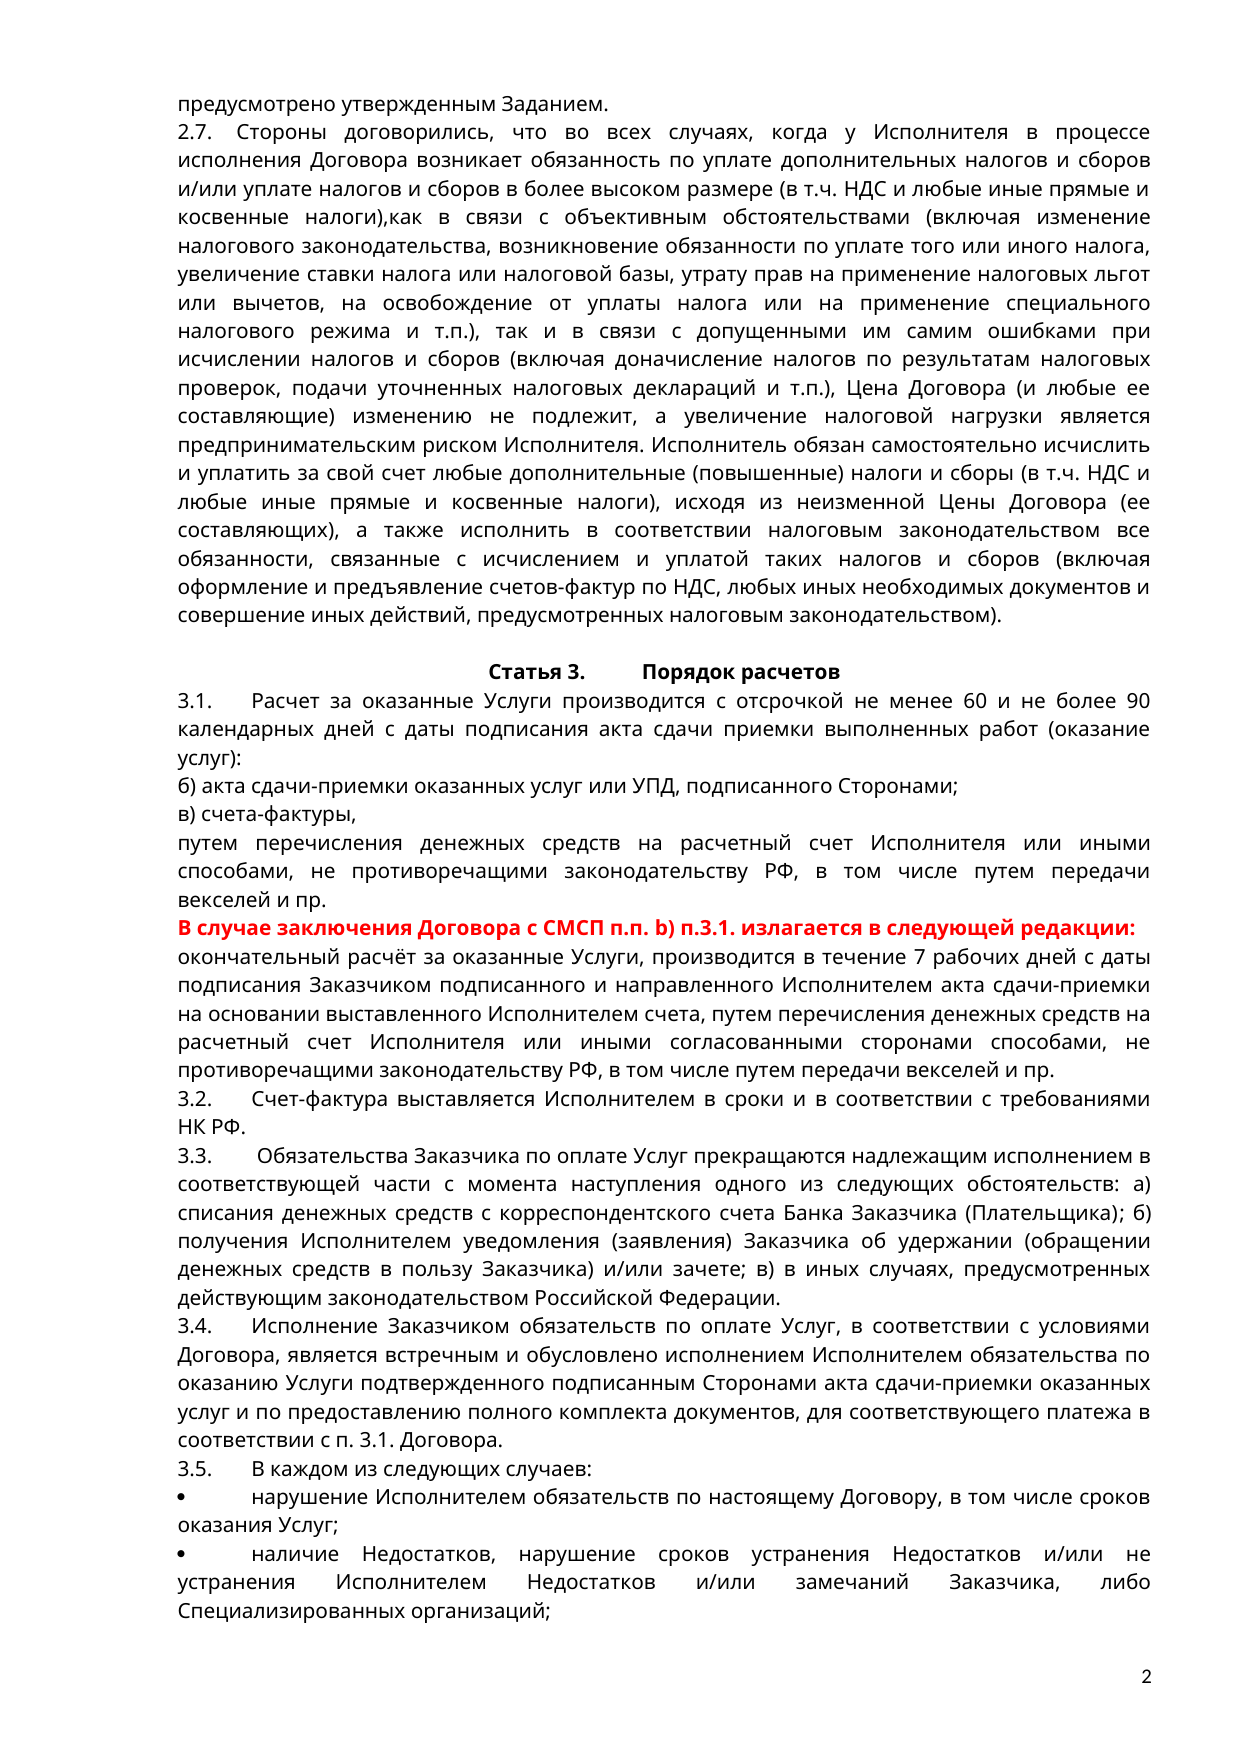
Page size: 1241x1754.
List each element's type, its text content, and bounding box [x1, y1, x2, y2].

list окончательный расчёт за оказанные Услуги, производится в течение 7 рабочих дней с даты подписания Заказчиком подписанного и направленного Исполнителем акта сдачи-приемки на основании выставленного Исполнителем счета, путем перечисления денежных средств на расчетный счет Исполнителя или иными согласованными сторонами способами, не противоречащими законодательству РФ, в том числе путем передачи векселей и пр. [177, 942, 1152, 1084]
list Расчет за оказанные Услуги производится с отсрочкой не менее 60 и не более 90 календарных дней с даты подписания акта сдачи приемки выполненных работ (оказание услуг): [177, 686, 1152, 771]
list В случае заключения Договора с СМСП п.п. b) п.3.1. излагается в следующей редакции: [177, 913, 1152, 942]
list Стороны договорились, что во всех случаях, когда у Исполнителя в процессе исполнения Договора возникает обязанность по уплате дополнительных налогов и сборов и/или уплате налогов и сборов в более высоком размере (в т.ч. НДС и любые иные прямые и косвенные налоги),как в связи с объективным обстоятельствами (включая изменение налогового законодательства, возникновение обязанности по уплате того или иного налога, увеличение ставки налога или налоговой базы, утрату прав на применение налоговых льгот или вычетов, на освобождение от уплаты налога или на применение специального налогового режима и т.п.), так и в связи с допущенными им самим ошибками при исчислении налогов и сборов (включая доначисление налогов по результатам налоговых проверок, подачи уточненных налоговых деклараций и т.п.), Цена Договора (и любые ее составляющие) изменению не подлежит, а увеличение налоговой нагрузки является предпринимательским риском Исполнителя. Исполнитель обязан самостоятельно исчислить и уплатить за свой счет любые дополнительные (повышенные) налоги и сборы (в т.ч. НДС и любые иные прямые и косвенные налоги), исходя из неизменной Цены Договора (ее составляющих), а также исполнить в соответствии налоговым законодательством все обязанности, связанные с исчислением и уплатой таких налогов и сборов (включая оформление и предъявление счетов-фактур по НДС, любых иных необходимых документов и совершение иных действий, предусмотренных налоговым законодательством). [177, 117, 1152, 629]
list б) акта сдачи-приемки оказанных услуг или УПД, подписанного Сторонами; [177, 771, 1152, 799]
list путем перечисления денежных средств на расчетный счет Исполнителя или иными способами, не противоречащими законодательству РФ, в том числе путем передачи векселей и пр. [177, 828, 1152, 913]
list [177, 89, 1152, 117]
list Обязательства Заказчика по оплате Услуг прекращаются надлежащим исполнением в соответствующей части с момента наступления одного из следующих обстоятельств: а) списания денежных средств с корреспондентского счета Банка Заказчика (Плательщика); б) получения Исполнителем уведомления (заявления) Заказчика об удержании (обращении денежных средств в пользу Заказчика) и/или зачете; в) в иных случаях, предусмотренных действующим законодательством Российской Федерации. [177, 1141, 1152, 1311]
list нарушение Исполнителем обязательств по настоящему Договору, в том числе сроков оказания Услуг; [177, 1482, 1152, 1539]
list В каждом из следующих случаев: [177, 1454, 1152, 1482]
list наличие Недостатков, нарушение сроков устранения Недостатков и/или не устранения Исполнителем Недостатков и/или замечаний Заказчика, либо Специализированных организаций; [177, 1539, 1152, 1624]
list в) счета-фактуры, [177, 799, 1152, 828]
list Счет-фактура выставляется Исполнителем в сроки и в соответствии с требованиями НК РФ. [177, 1084, 1152, 1141]
list Исполнение Заказчиком обязательств по оплате Услуг, в соответствии с условиями Договора, является встречным и обусловлено исполнением Исполнителем обязательства по оказанию Услуги подтвержденного подписанным Сторонами акта сдачи-приемки оказанных услуг и по предоставлению полного комплекта документов, для соответствующего платежа в соответствии с п. 3.1. Договора. [177, 1311, 1152, 1454]
subtitle Порядок расчетов [177, 657, 1152, 686]
